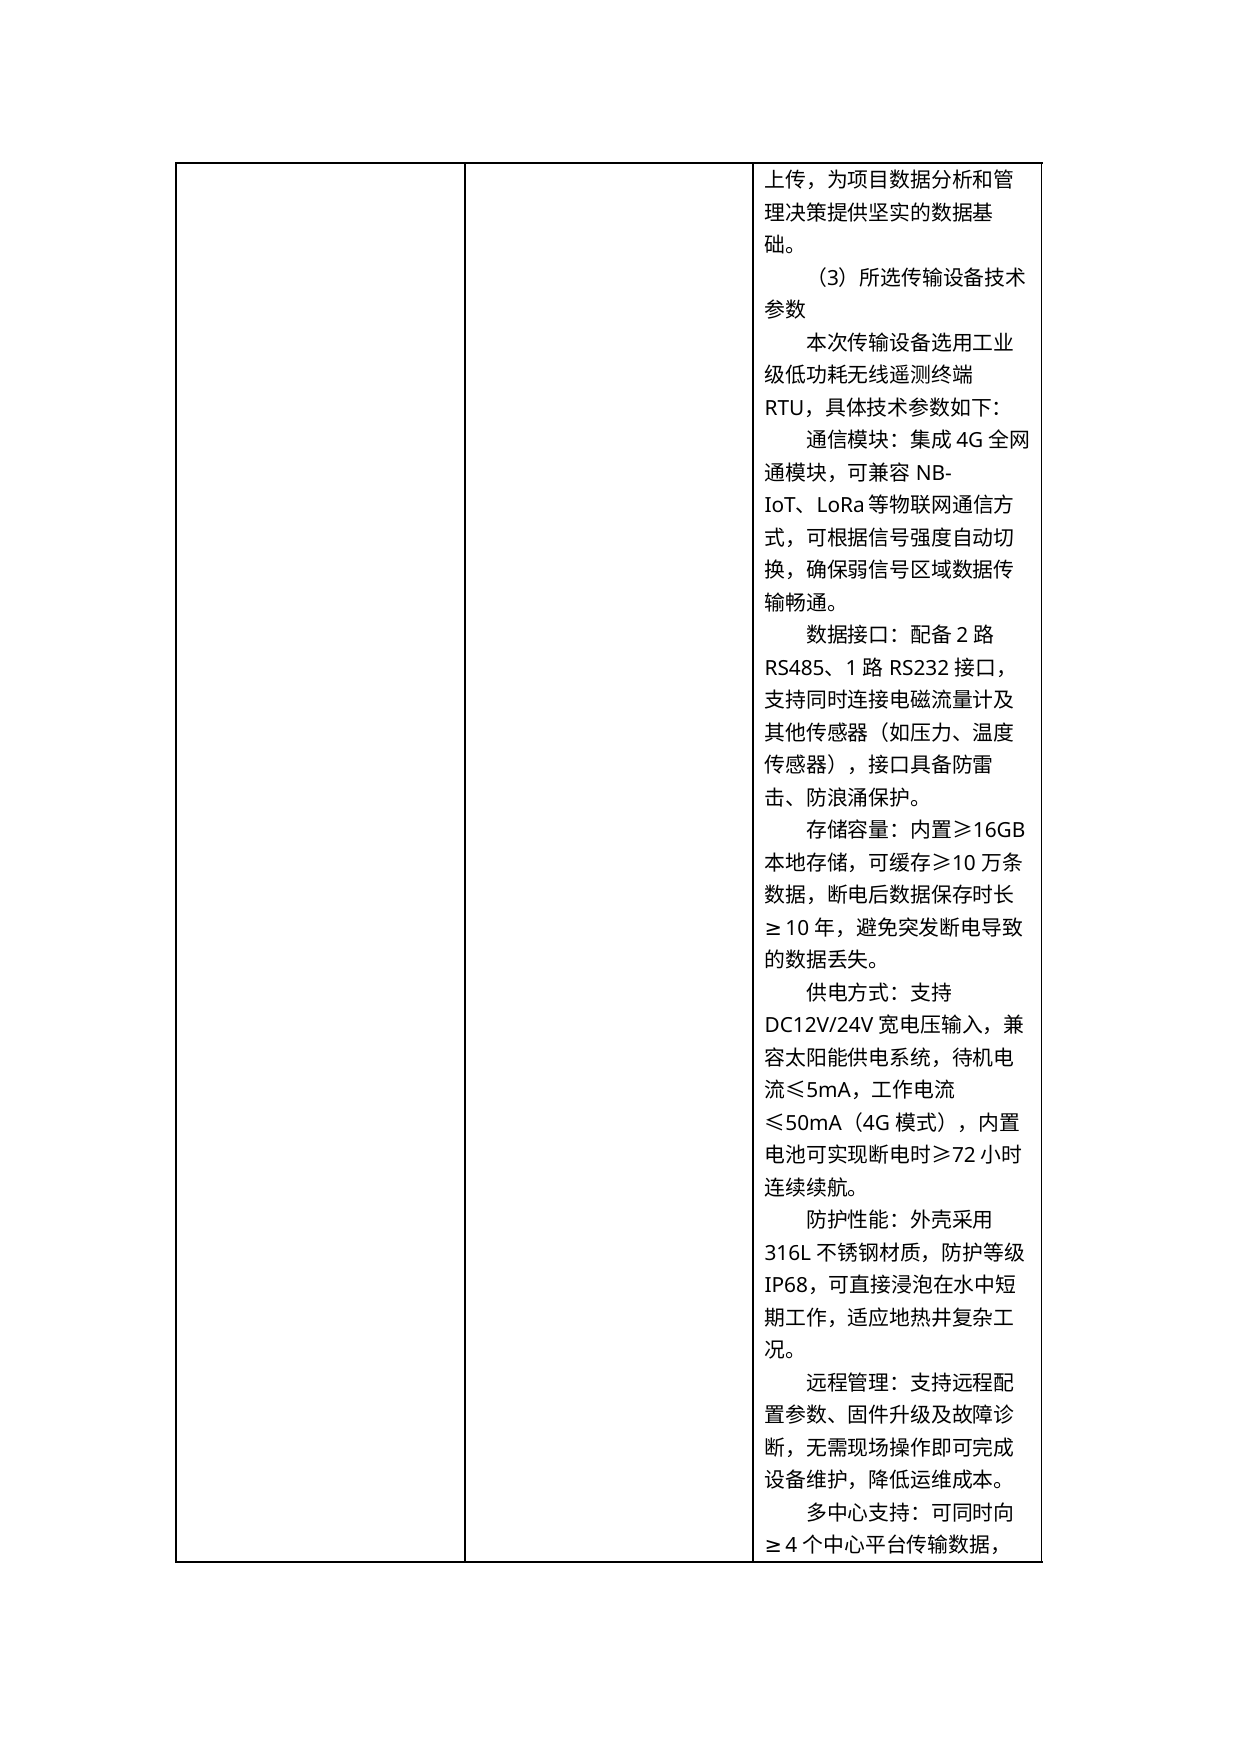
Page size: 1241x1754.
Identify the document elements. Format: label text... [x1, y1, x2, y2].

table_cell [754, 164, 1041, 1561]
table_cell 4 [177, 164, 464, 1561]
table_cell [466, 164, 752, 1561]
